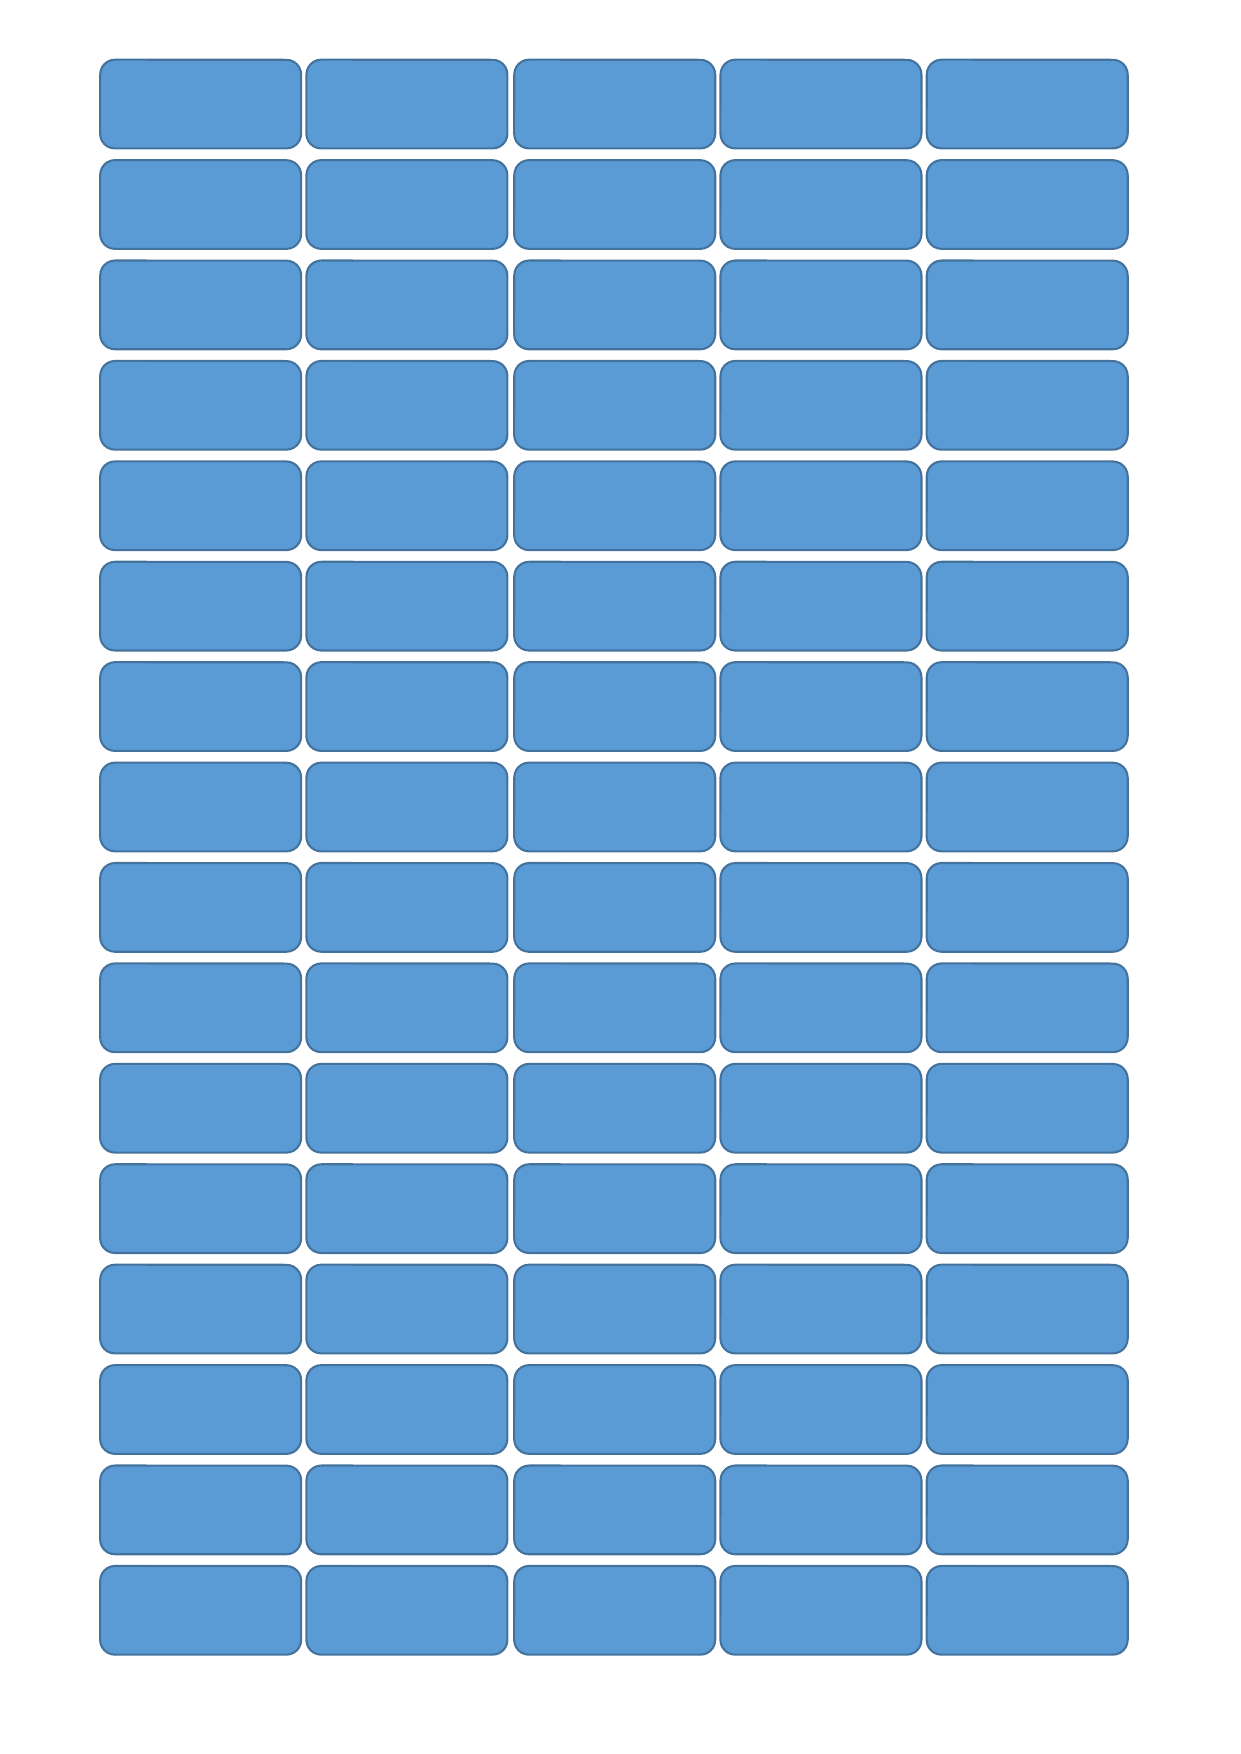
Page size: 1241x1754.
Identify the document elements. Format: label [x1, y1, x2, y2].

table_cell [923, 1164, 1130, 1264]
table_cell [510, 561, 716, 662]
table_cell [96, 1063, 303, 1164]
table_cell [716, 1565, 923, 1666]
table_cell [303, 1565, 509, 1666]
table_cell [510, 1465, 716, 1565]
table_cell [716, 360, 923, 461]
table_cell [303, 160, 509, 260]
table_cell [96, 260, 303, 360]
table_cell [716, 1264, 923, 1364]
table_cell [510, 1565, 716, 1666]
table_cell [303, 863, 509, 963]
table_cell [303, 1465, 509, 1565]
table_header [510, 59, 716, 159]
table_cell [303, 762, 509, 862]
table_cell [510, 762, 716, 862]
table_cell [96, 1164, 303, 1264]
table_cell [303, 260, 509, 360]
table_cell [510, 160, 716, 260]
table_cell [96, 1264, 303, 1364]
table_cell [716, 1365, 923, 1465]
table_cell [716, 863, 923, 963]
table_cell [923, 1063, 1130, 1164]
table_cell [96, 1465, 303, 1565]
table_cell [96, 662, 303, 762]
table_cell [923, 561, 1130, 662]
table_cell [96, 963, 303, 1063]
table_cell [303, 662, 509, 762]
table_cell [716, 260, 923, 360]
table_cell [96, 762, 303, 862]
table_cell [303, 461, 509, 561]
table_cell [96, 561, 303, 662]
table_cell [716, 662, 923, 762]
table_cell [510, 963, 716, 1063]
table_cell [510, 360, 716, 461]
table_header [716, 59, 923, 159]
table_cell [96, 1365, 303, 1465]
table_cell [923, 1264, 1130, 1364]
table_cell [923, 260, 1130, 360]
table_cell [303, 1264, 509, 1364]
table_header [303, 59, 509, 159]
table_cell [923, 963, 1130, 1063]
table_cell [923, 160, 1130, 260]
table_cell [923, 1565, 1130, 1666]
table_cell [716, 1063, 923, 1164]
table_cell [923, 762, 1130, 862]
table_cell [96, 863, 303, 963]
table_cell [510, 260, 716, 360]
table_cell [510, 1063, 716, 1164]
table_cell [303, 1365, 509, 1465]
table_cell [303, 963, 509, 1063]
table_header [923, 59, 1130, 159]
table_cell [923, 1465, 1130, 1565]
table_cell [96, 1565, 303, 1666]
table_cell [716, 762, 923, 862]
table_cell [96, 360, 303, 461]
table_cell [510, 863, 716, 963]
table_cell [716, 461, 923, 561]
table_cell [303, 1164, 509, 1264]
table_cell [510, 1365, 716, 1465]
table_cell [716, 1164, 923, 1264]
table_cell [303, 561, 509, 662]
table_cell [923, 1365, 1130, 1465]
table_cell [923, 360, 1130, 461]
table_cell [716, 1465, 923, 1565]
table_cell [303, 360, 509, 461]
table_cell [716, 963, 923, 1063]
table_cell [510, 461, 716, 561]
table_cell [716, 160, 923, 260]
table_cell [923, 461, 1130, 561]
table_cell [303, 1063, 509, 1164]
table_header [96, 59, 303, 159]
table_cell [716, 561, 923, 662]
table_cell [510, 1264, 716, 1364]
table_cell [923, 662, 1130, 762]
table_cell [510, 662, 716, 762]
table_cell [510, 1164, 716, 1264]
table_cell [923, 863, 1130, 963]
table_cell [96, 160, 303, 260]
table_cell [96, 461, 303, 561]
